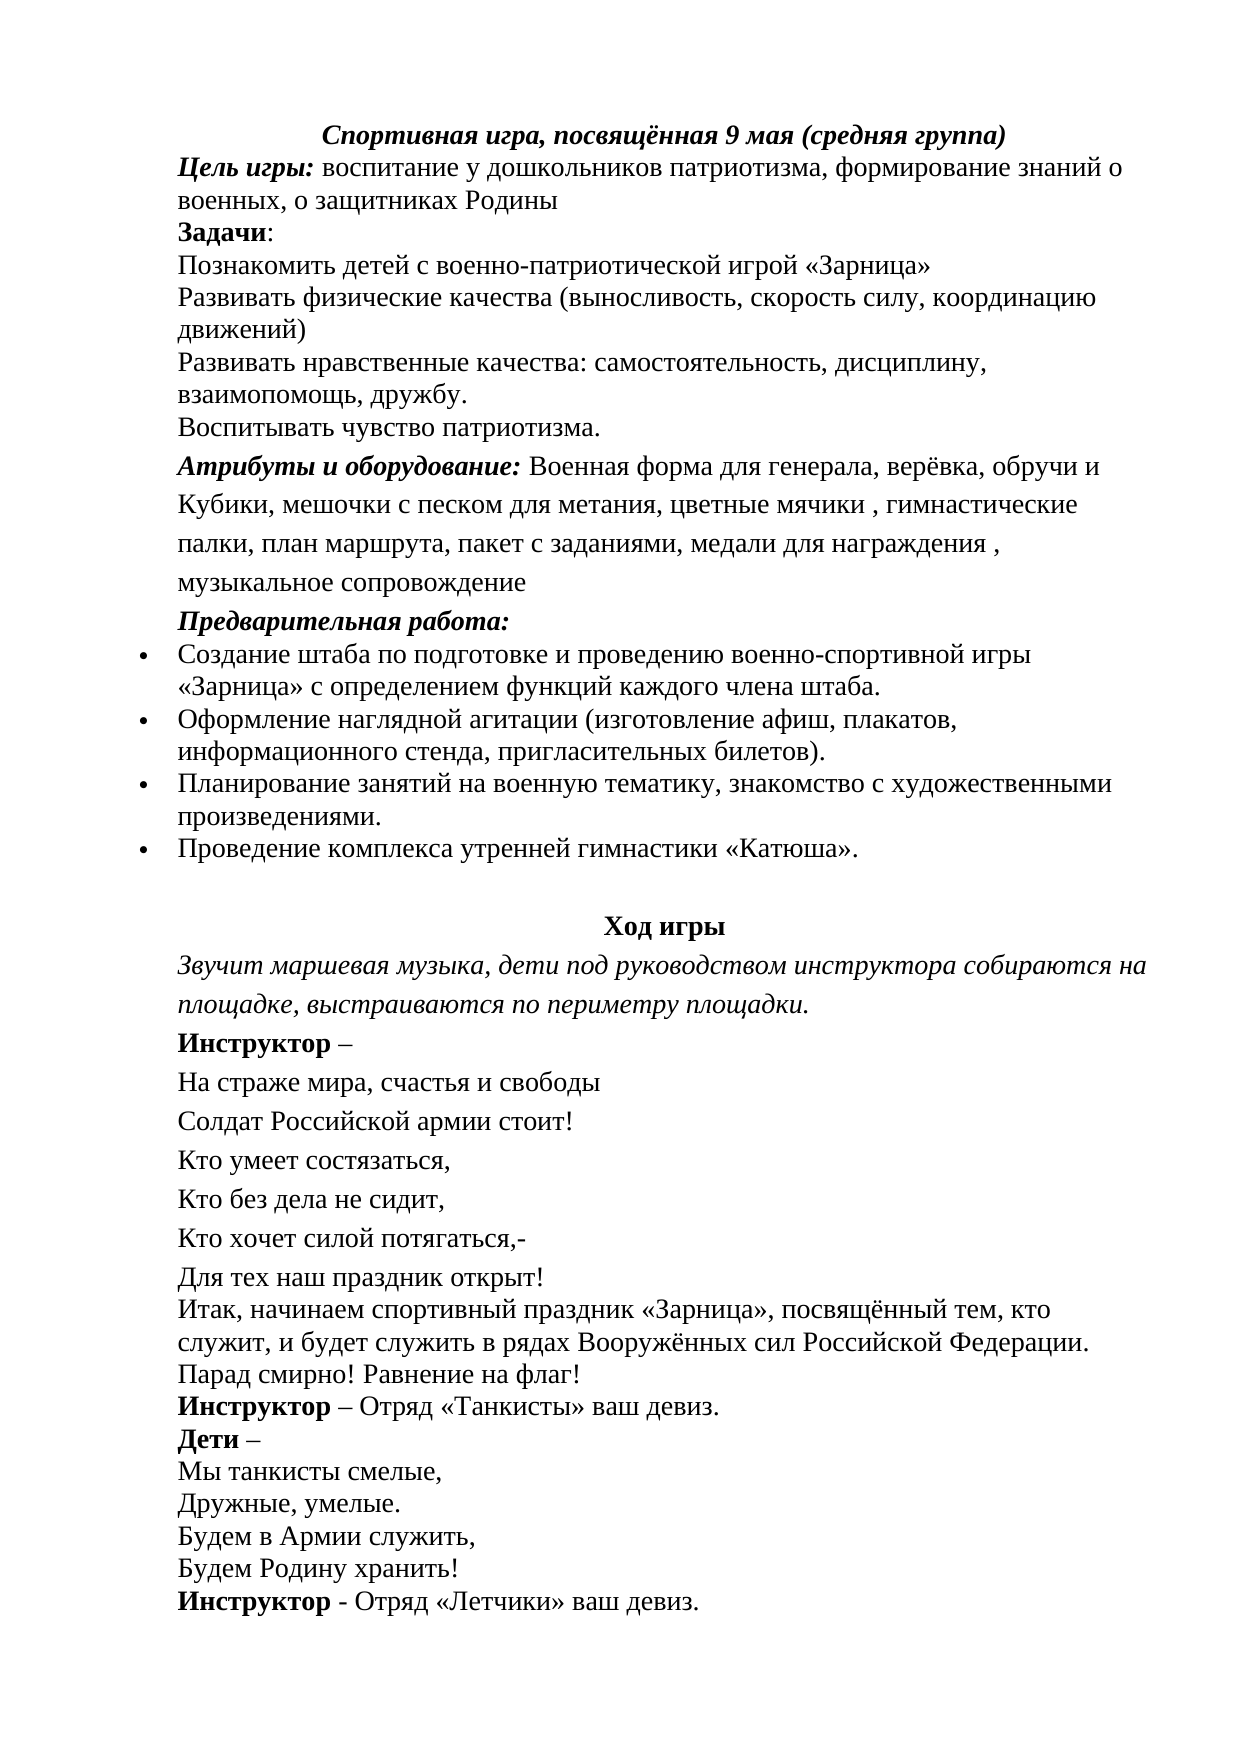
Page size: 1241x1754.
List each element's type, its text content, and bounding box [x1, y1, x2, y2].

list Создание штаба по подготовке и проведению военно-спортивной игры «Зарница» с определением функций каждого члена штаба. [140, 637, 1152, 702]
text Развивать нравственные качества: самостоятельность, дисциплину, взаимопомощь, дружбу. [177, 345, 1152, 410]
text Спортивная игра, посвящённая 9 мая (средняя группа) [177, 118, 1152, 151]
list Планирование занятий на военную тематику, знакомство с художественными произведениями. [140, 766, 1152, 831]
text Кубики, мешочки с песком для метания, цветные мячики , гимнастические палки, план маршрута, пакет с заданиями, медали для награждения , музыкальное сопровождение [177, 481, 1152, 598]
list Оформление наглядной агитации (изготовление афиш, плакатов, информационного стенда, пригласительных билетов). [140, 702, 1152, 766]
text Звучит маршевая музыка, дети под руководством инструктора собираются на площадке, выстраиваются по периметру площадки. Инструктор – На страже мира, счастья и свободы Солдат Российской армии стоит! Кто умеет состязаться, Кто без дела не сидит, Кто хочет силой потягаться,- Для тех наш праздник открыт! [177, 942, 1152, 1292]
list Проведение комплекса утренней гимнастики «Катюша». [140, 831, 1152, 864]
text Ход игры [177, 903, 1152, 942]
text Атрибуты и оборудование: Военная форма для генерала, верёвка, обручи и [177, 442, 1152, 481]
text Цель игры: воспитание у дошкольников патриотизма, формирование знаний о военных, о защитниках Родины [177, 151, 1152, 215]
text Развивать физические качества (выносливость, скорость силу, координацию движений) [177, 280, 1152, 345]
text Воспитывать чувство патриотизма. [177, 410, 1152, 442]
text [177, 1292, 1152, 1616]
text Предварительная работа: [177, 598, 1152, 637]
text Познакомить детей с военно-патриотической игрой «Зарница» [177, 248, 1152, 280]
text Задачи: [177, 215, 1152, 248]
